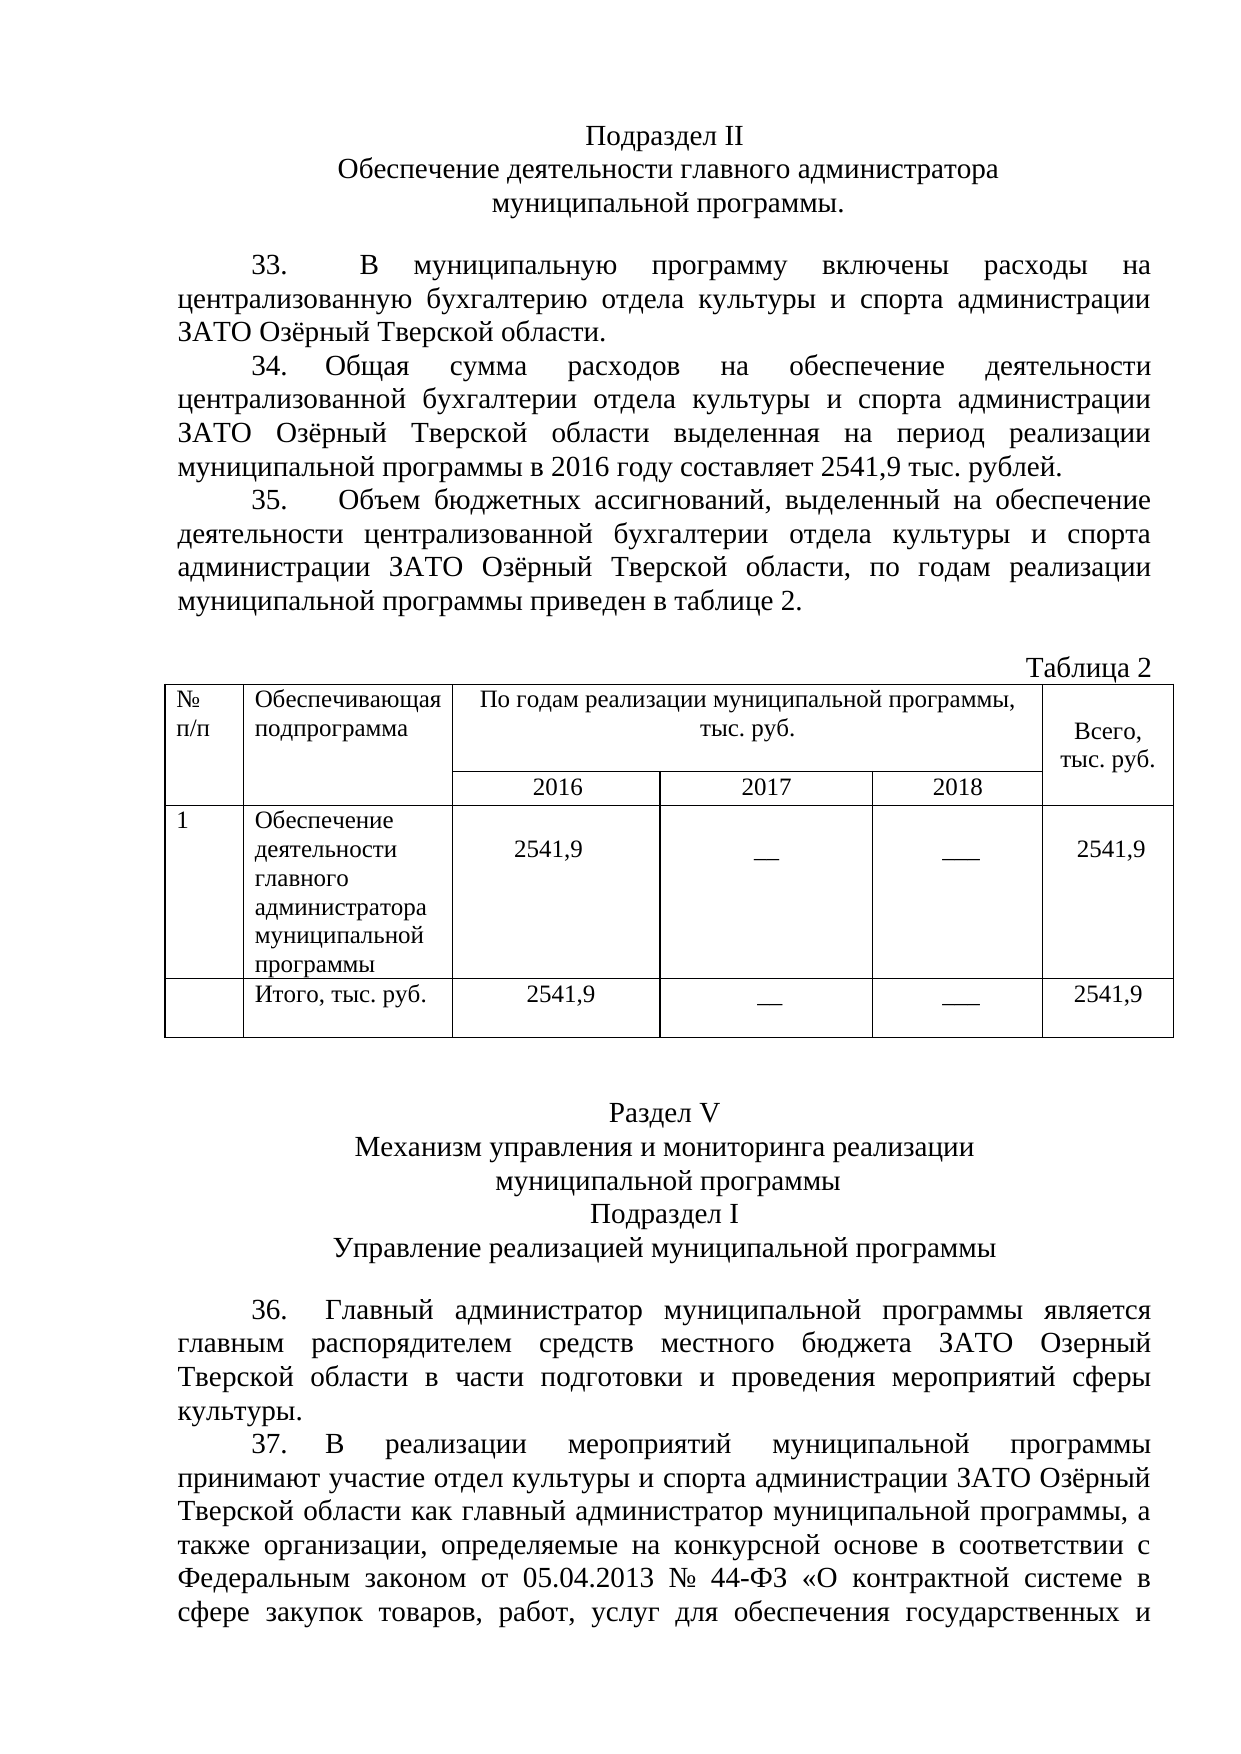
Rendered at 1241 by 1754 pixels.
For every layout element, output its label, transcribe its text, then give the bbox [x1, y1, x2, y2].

text 33. В муниципальную программу включены расходы на централизованную бухгалтерию отдела культуры и спорта администрации ЗАТО Озёрный Тверской области. [177, 247, 1152, 348]
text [177, 1426, 1152, 1627]
text Раздел V [177, 1096, 1152, 1129]
text муниципальной программы [177, 1163, 1152, 1196]
text муниципальной программы. [177, 185, 1152, 219]
table_cell 2017 [661, 772, 872, 804]
table_header № п/п [166, 685, 243, 804]
table_header По годам реализации муниципальной программы, тыс. руб. [453, 685, 1042, 771]
table_cell Обеспечение деятельности главного администратора муниципальной программы [244, 806, 452, 978]
text 36. Главный администратор муниципальной программы является главным распорядителем средств местного бюджета ЗАТО Озерный Тверской области в части подготовки и проведения мероприятий сферы культуры. [177, 1292, 1152, 1426]
table_cell Итого, тыс. руб. [244, 979, 452, 1037]
table_cell [596, 806, 659, 978]
text 35. Объем бюджетных ассигнований, выделенный на обеспечение деятельности централизованной бухгалтерии отдела культуры и спорта администрации ЗАТО Озёрный Тверской области, по годам реализации муниципальной программы приведен в таблице 2. [177, 482, 1152, 616]
table_cell __ [661, 806, 872, 978]
table_cell 2541,9 [453, 806, 596, 978]
table_cell 2541,9 [453, 979, 659, 1037]
table_cell [596, 772, 659, 804]
table_cell ___ [873, 979, 1042, 1037]
text Обеспечение деятельности главного администратора [177, 152, 1152, 185]
text Механизм управления и мониторинга реализации [177, 1129, 1152, 1163]
table_cell 2016 [453, 772, 596, 804]
table_header Обеспечивающая подпрограмма [244, 685, 452, 804]
table_cell [166, 979, 243, 1037]
table_cell 2018 [873, 772, 1042, 804]
table_cell 2541,9 [1043, 806, 1173, 978]
table_cell ___ [873, 806, 1042, 978]
table_cell 2541,9 [1043, 979, 1173, 1037]
table_cell 1 [166, 806, 243, 978]
text Подраздел II [177, 118, 1152, 152]
text Управление реализацией муниципальной программы [177, 1230, 1152, 1263]
table_cell __ [661, 979, 872, 1037]
text Таблица 2 [192, 650, 1152, 683]
table_header Всего, тыс. руб. [1043, 685, 1173, 804]
text Подраздел I [177, 1196, 1152, 1230]
text 34. Общая сумма расходов на обеспечение деятельности централизованной бухгалтерии отдела культуры и спорта администрации ЗАТО Озёрный Тверской области выделенная на период реализации муниципальной программы в 2016 году составляет 2541,9 тыс. рублей. [177, 348, 1152, 482]
